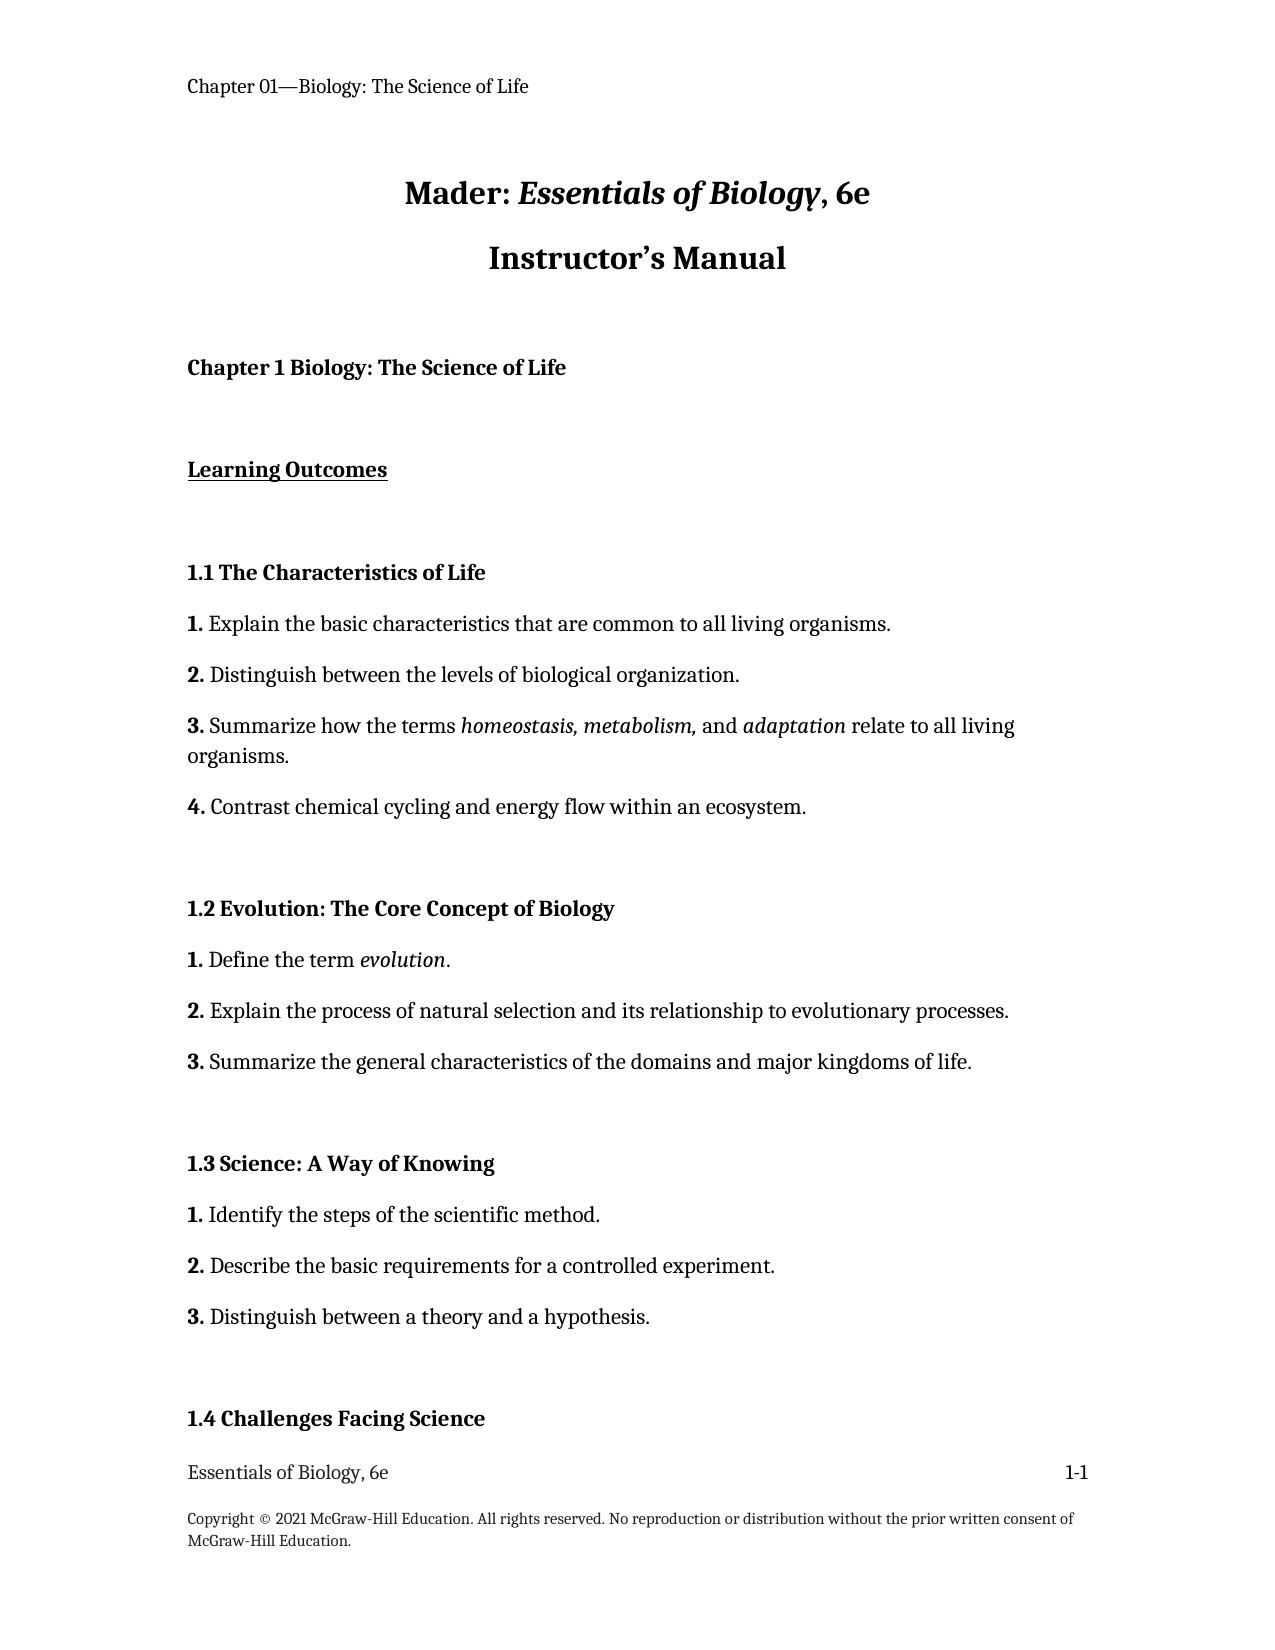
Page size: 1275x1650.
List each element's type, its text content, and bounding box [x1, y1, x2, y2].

text 3. Summarize the general characteristics of the domains and major kingdoms of life. [187, 1049, 1087, 1075]
title Mader: Essentials of Biology, 6e [187, 174, 1087, 213]
subtitle 1.4 Challenges Facing Science [187, 1406, 1087, 1433]
text 3. Distinguish between a theory and a hypothesis. [187, 1304, 1087, 1331]
text 1. Define the term evolution. [187, 947, 1087, 973]
text Chapter 1 Biology: The Science of Life [187, 355, 1087, 382]
title Instructor’s Manual [187, 239, 1087, 278]
text 2. Explain the process of natural selection and its relationship to evolutionary processes. [187, 998, 1087, 1024]
subtitle 1.2 Evolution: The Core Concept of Biology [187, 896, 1087, 922]
text 3. Summarize how the terms homeostasis, metabolism, and adaptation relate to all living organisms. [187, 712, 1087, 769]
subtitle 1.1 The Characteristics of Life [187, 559, 1087, 586]
text 4. Contrast chemical cycling and energy flow within an ecosystem. [187, 794, 1087, 820]
text 1. Explain the basic characteristics that are common to all living organisms. [187, 610, 1087, 637]
subtitle 1.3 Science: A Way of Knowing [187, 1151, 1087, 1177]
text 2. Distinguish between the levels of biological organization. [187, 661, 1087, 688]
text 2. Describe the basic requirements for a controlled experiment. [187, 1253, 1087, 1279]
subtitle Learning Outcomes [187, 457, 1087, 484]
text 1. Identify the steps of the scientific method. [187, 1202, 1087, 1228]
